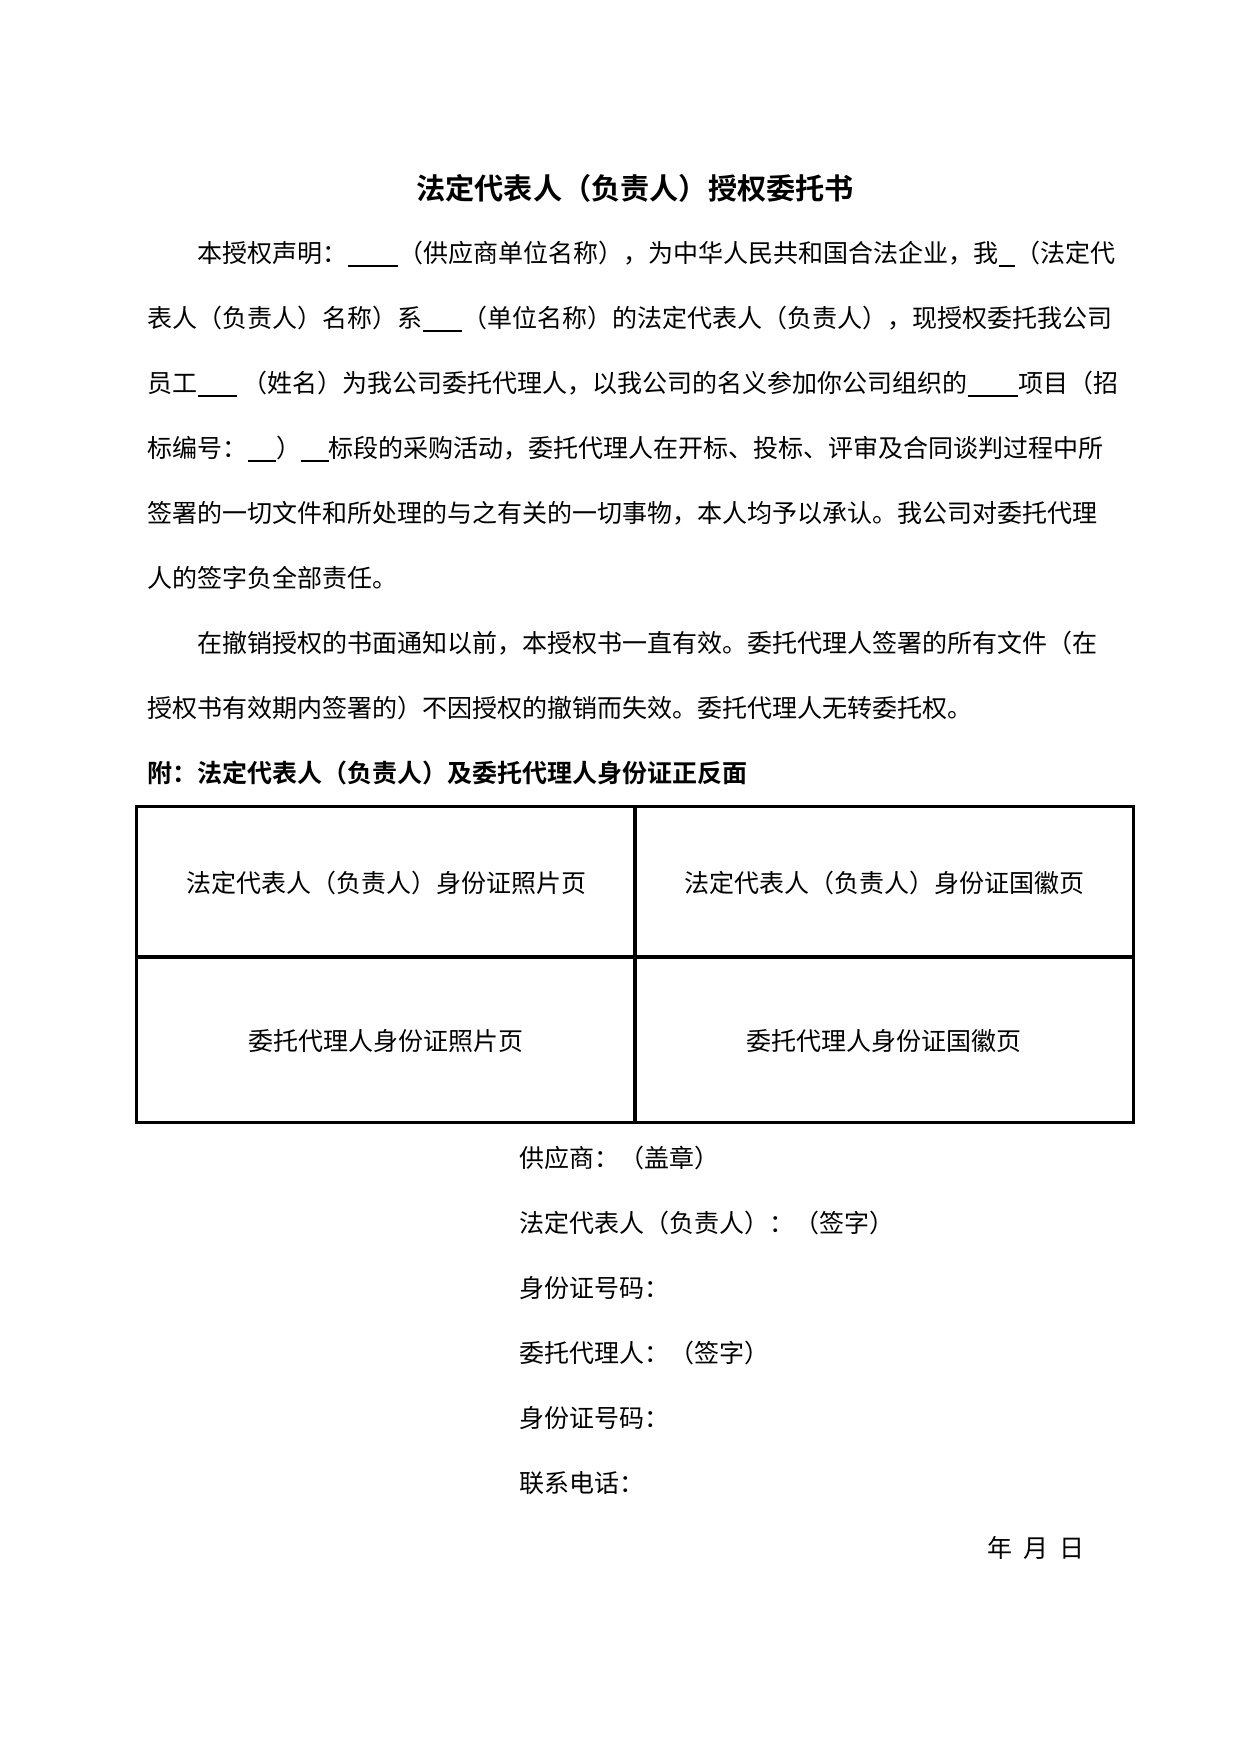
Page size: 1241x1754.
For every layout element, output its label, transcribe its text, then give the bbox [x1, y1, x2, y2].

table_header 法定代表人（负责人）身份证国徽页 [637, 808, 1132, 955]
text 附：法定代表人（负责人）及委托代理人身份证正反面 [148, 739, 1122, 804]
text 法定代表人（负责人）授权委托书 [148, 154, 1122, 219]
text 年 月 日 [148, 1514, 1085, 1579]
text 供应商：（盖章） [148, 1124, 1122, 1189]
text 法定代表人（负责人）：（签字） [148, 1189, 1122, 1254]
table_cell 委托代理人身份证国徽页 [637, 959, 1132, 1121]
text 本授权声明： （供应商单位名称），为中华人民共和国合法企业，我 （法定代表人（负责人）名称）系 （单位名称）的法定代表人（负责人），现授权委托我公司员工 （姓名）为我公司委托代理人，以我公司的名义参加你公司组织的 项目（招标编号： ） 标段的采购活动，委托代理人在开标、投标、评审及合同谈判过程中所签署的一切文件和所处理的与之有关的一切事物，本人均予以承认。我公司对委托代理人的签字负全部责任。 [148, 219, 1122, 609]
table_cell 委托代理人身份证照片页 [138, 959, 633, 1121]
text 在撤销授权的书面通知以前，本授权书一直有效。委托代理人签署的所有文件（在授权书有效期内签署的）不因授权的撤销而失效。委托代理人无转委托权。 [148, 609, 1122, 739]
table_header 法定代表人（负责人）身份证照片页 [138, 808, 633, 955]
text 联系电话： [148, 1449, 1122, 1514]
text 委托代理人：（签字） [148, 1319, 1122, 1384]
text 身份证号码： [148, 1254, 1122, 1319]
text 身份证号码： [148, 1384, 1122, 1449]
